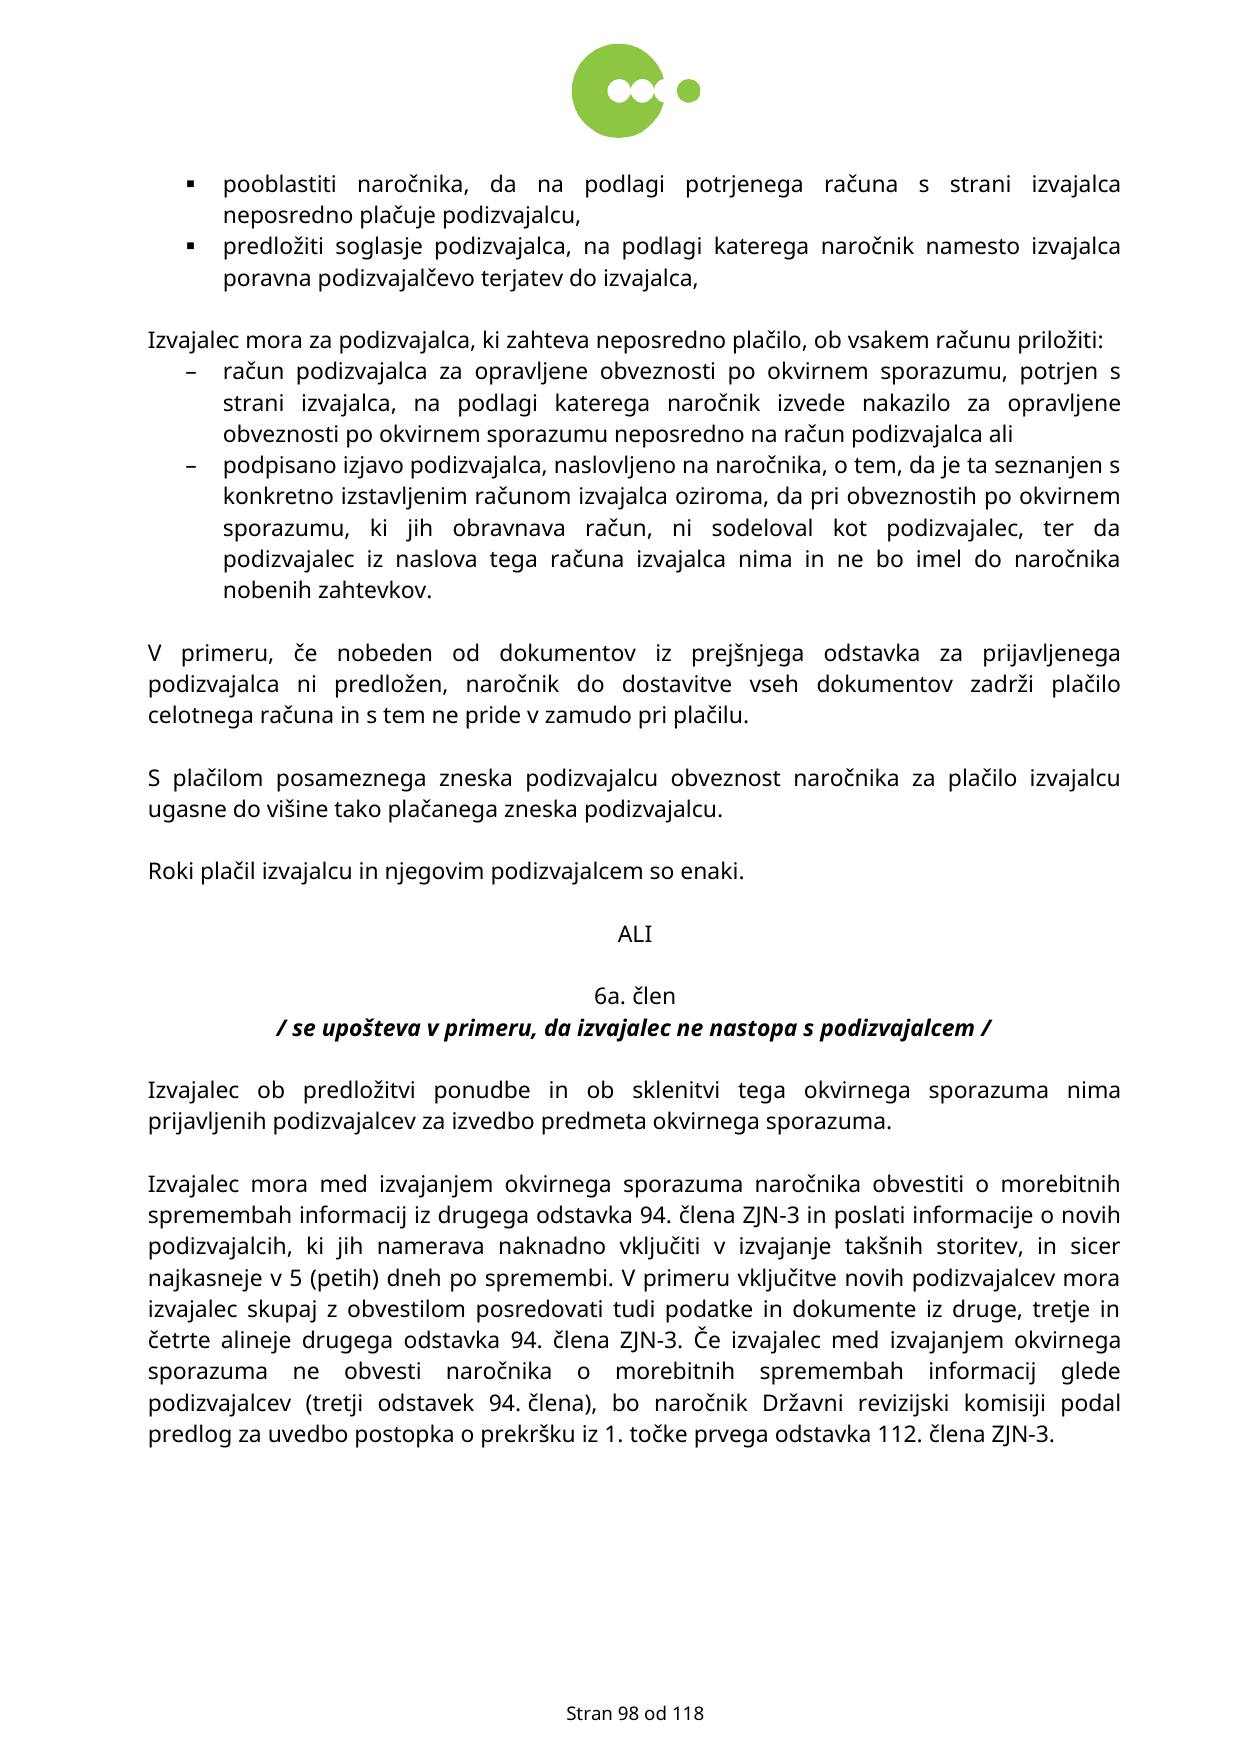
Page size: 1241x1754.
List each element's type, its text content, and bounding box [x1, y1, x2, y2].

list pooblastiti naročnika, da na podlagi potrjenega računa s strani izvajalca neposredno plačuje podizvajalcu, [185, 168, 1122, 230]
text 6a. člen [148, 980, 1122, 1011]
list podpisano izjavo podizvajalca, naslovljeno na naročnika, o tem, da je ta seznanjen s konkretno izstavljenim računom izvajalca oziroma, da pri obveznostih po okvirnem sporazumu, ki jih obravnava račun, ni sodeloval kot podizvajalec, ter da podizvajalec iz naslova tega računa izvajalca nima in ne bo imel do naročnika nobenih zahtevkov. [185, 449, 1122, 605]
text ALI [148, 918, 1122, 949]
text Izvajalec ob predložitvi ponudbe in ob sklenitvi tega okvirnega sporazuma nima prijavljenih podizvajalcev za izvedbo predmeta okvirnega sporazuma. [148, 1074, 1122, 1136]
text Izvajalec mora med izvajanjem okvirnega sporazuma naročnika obvestiti o morebitnih spremembah informacij iz drugega odstavka 94. člena ZJN-3 in poslati informacije o novih podizvajalcih, ki jih namerava naknadno vključiti v izvajanje takšnih storitev, in sicer najkasneje v 5 (petih) dneh po spremembi. V primeru vključitve novih podizvajalcev mora izvajalec skupaj z obvestilom posredovati tudi podatke in dokumente iz druge, tretje in četrte alineje drugega odstavka 94. člena ZJN-3. Če izvajalec med izvajanjem okvirnega sporazuma ne obvesti naročnika o morebitnih spremembah informacij glede podizvajalcev (tretji odstavek 94. člena), bo naročnik Državni revizijski komisiji podal predlog za uvedbo postopka o prekršku iz 1. točke prvega odstavka 112. člena ZJN-3. [148, 1168, 1122, 1449]
text S plačilom posameznega zneska podizvajalcu obveznost naročnika za plačilo izvajalcu ugasne do višine tako plačanega zneska podizvajalcu. [148, 761, 1122, 824]
list predložiti soglasje podizvajalca, na podlagi katerega naročnik namesto izvajalca poravna podizvajalčevo terjatev do izvajalca, [185, 230, 1122, 293]
text V primeru, če nobeden od dokumentov iz prejšnjega odstavka za prijavljenega podizvajalca ni predložen, naročnik do dostavitve vseh dokumentov zadrži plačilo celotnega računa in s tem ne pride v zamudo pri plačilu. [148, 636, 1122, 730]
list račun podizvajalca za opravljene obveznosti po okvirnem sporazumu, potrjen s strani izvajalca, na podlagi katerega naročnik izvede nakazilo za opravljene obveznosti po okvirnem sporazumu neposredno na račun podizvajalca ali [185, 355, 1122, 449]
text Roki plačil izvajalcu in njegovim podizvajalcem so enaki. [148, 855, 1122, 886]
text / se upošteva v primeru, da izvajalec ne nastopa s podizvajalcem / [148, 1011, 1122, 1043]
text Izvajalec mora za podizvajalca, ki zahteva neposredno plačilo, ob vsakem računu priložiti: [148, 324, 1122, 355]
